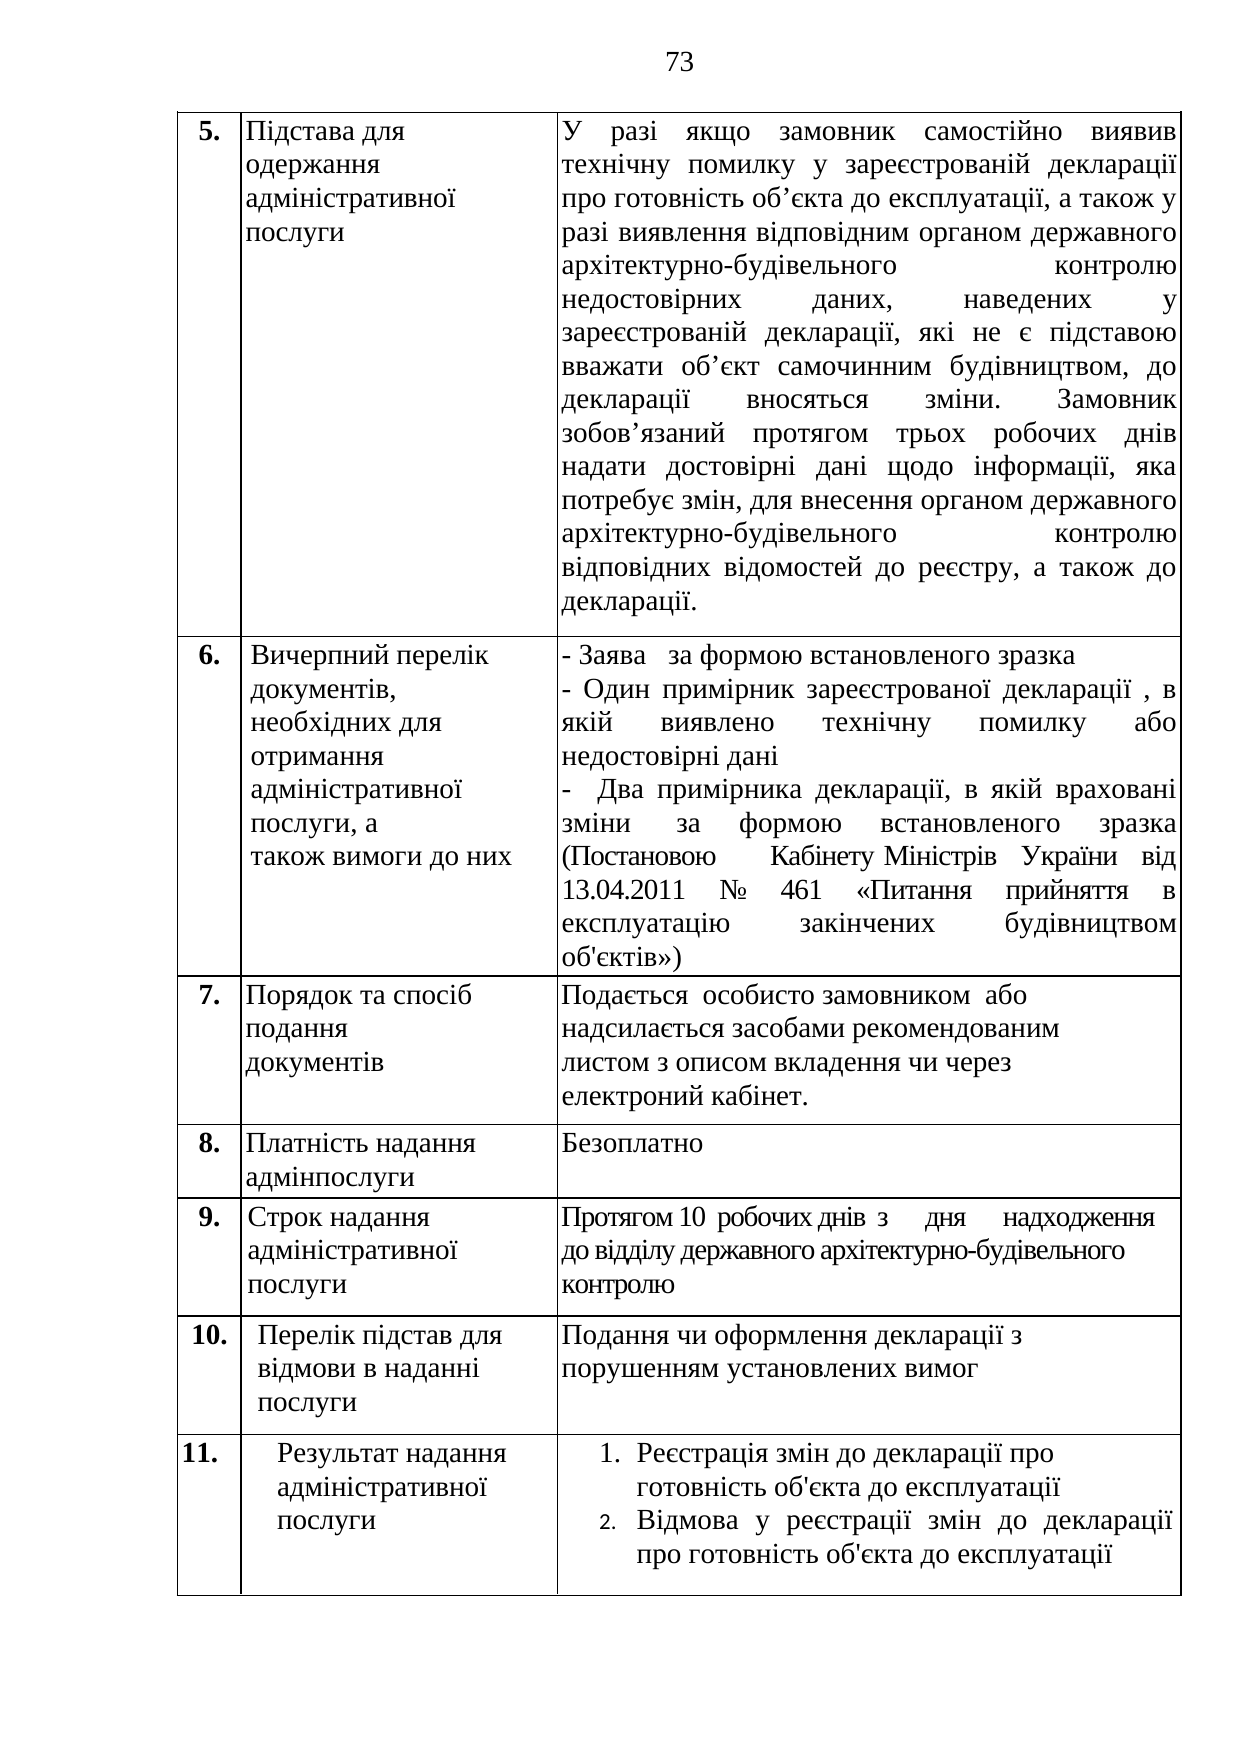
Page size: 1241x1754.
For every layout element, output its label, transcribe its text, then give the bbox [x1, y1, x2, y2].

table_cell Платність надання адмінпослуги [242, 1125, 557, 1197]
table_cell 5. [178, 113, 240, 636]
table_cell Результат надання адміністративної послуги [242, 1435, 557, 1594]
table_cell Порядок та спосіб подання документів [242, 977, 557, 1123]
table_cell 10. [178, 1317, 240, 1434]
table_cell 8. [178, 1125, 240, 1197]
table_cell Вичерпний перелік документів, необхідних для отримання адміністративної послуги, а також вимоги до них [242, 637, 557, 975]
table_cell Подання чи оформлення декларації з порушенням установлених вимог [558, 1317, 1180, 1434]
table_cell - Заява за формою встановленого зразка - Один примірник зареєстрованої декларації , в якій виявлено технічну помилку або недостовірні дані - Два примірника декларації, в якій враховані зміни за формою встановленого зразка (Постановою Кабінету Міністрів України від 13.04.2011 № 461 «Питання прийняття в експлуатацію закінчених будівництвом об'єктів») [558, 637, 1180, 975]
table_cell Строк надання адміністративної послуги [242, 1199, 557, 1315]
table_cell Підстава для одержання адміністративної послуги [242, 113, 557, 636]
table_cell 7. [178, 977, 240, 1123]
table_cell Подається особисто замовником або надсилається засобами рекомендованим листом з описом вкладення чи через електроний кабінет. [558, 977, 1180, 1123]
table_cell Перелік підстав для відмови в наданні послуги [242, 1317, 557, 1434]
table_cell 6. [178, 637, 240, 975]
table_cell Реєстрація змін до декларації про готовність об'єкта до експлуатації Відмова у реєстрації змін до декларації про готовність об'єкта до експлуатації [558, 1435, 1180, 1594]
table_cell 11. [178, 1435, 240, 1594]
table_cell 9. [178, 1199, 240, 1315]
table_cell У разі якщо замовник самостійно виявив технічну помилку у зареєстрованій декларації про готовність об’єкта до експлуатації, а також у разі виявлення відповідним органом державного архітектурно-будівельного контролю недостовірних даних, наведених у зареєстрованій декларації, які не є підставою вважати об’єкт самочинним будівництвом, до декларації вносяться зміни. Замовник зобов’язаний протягом трьох робочих днів надати достовірні дані щодо інформації, яка потребує змін, для внесення органом державного архітектурно-будівельного контролю відповідних відомостей до реєстру, а також до декларації. [558, 113, 1180, 636]
table_cell Безоплатно [558, 1125, 1180, 1197]
